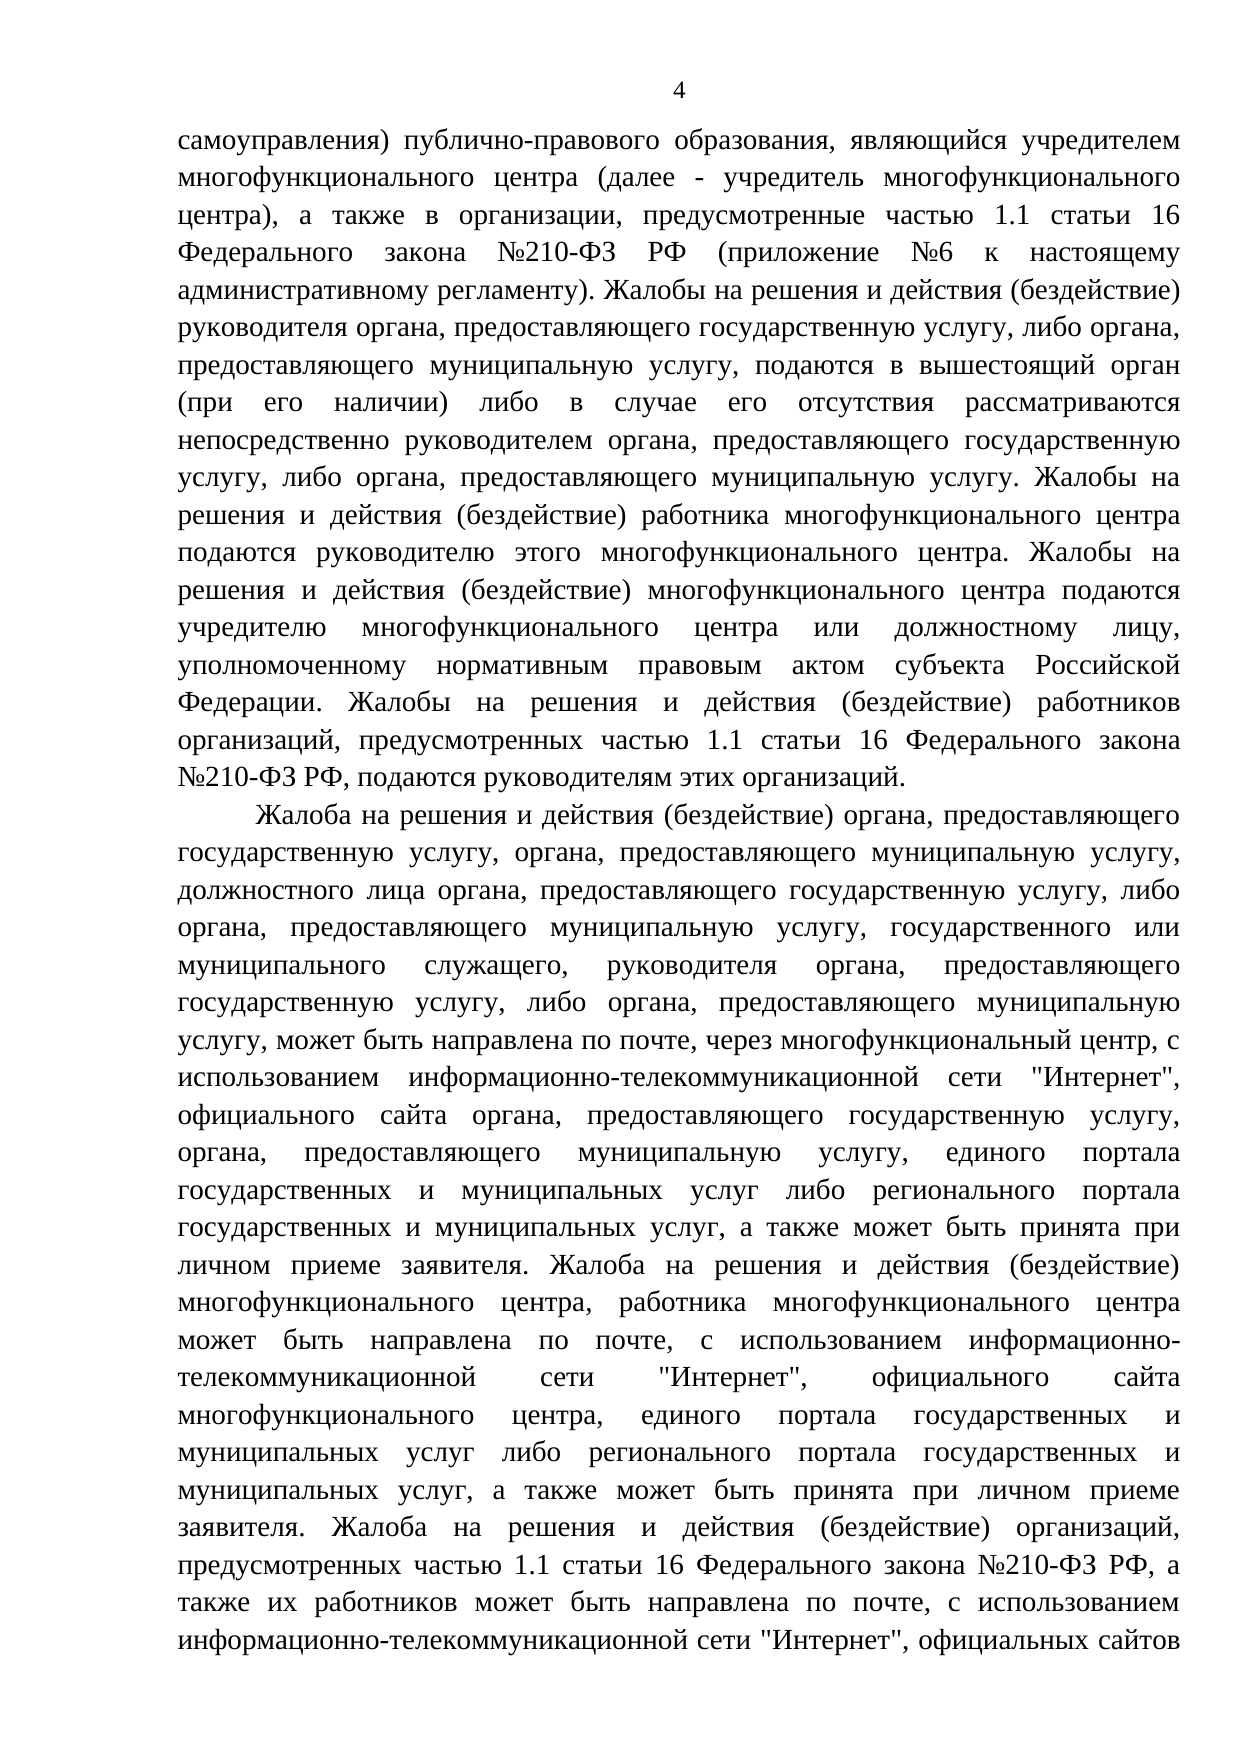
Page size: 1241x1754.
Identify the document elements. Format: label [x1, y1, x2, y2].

text [177, 793, 1181, 1656]
text [177, 118, 1181, 793]
